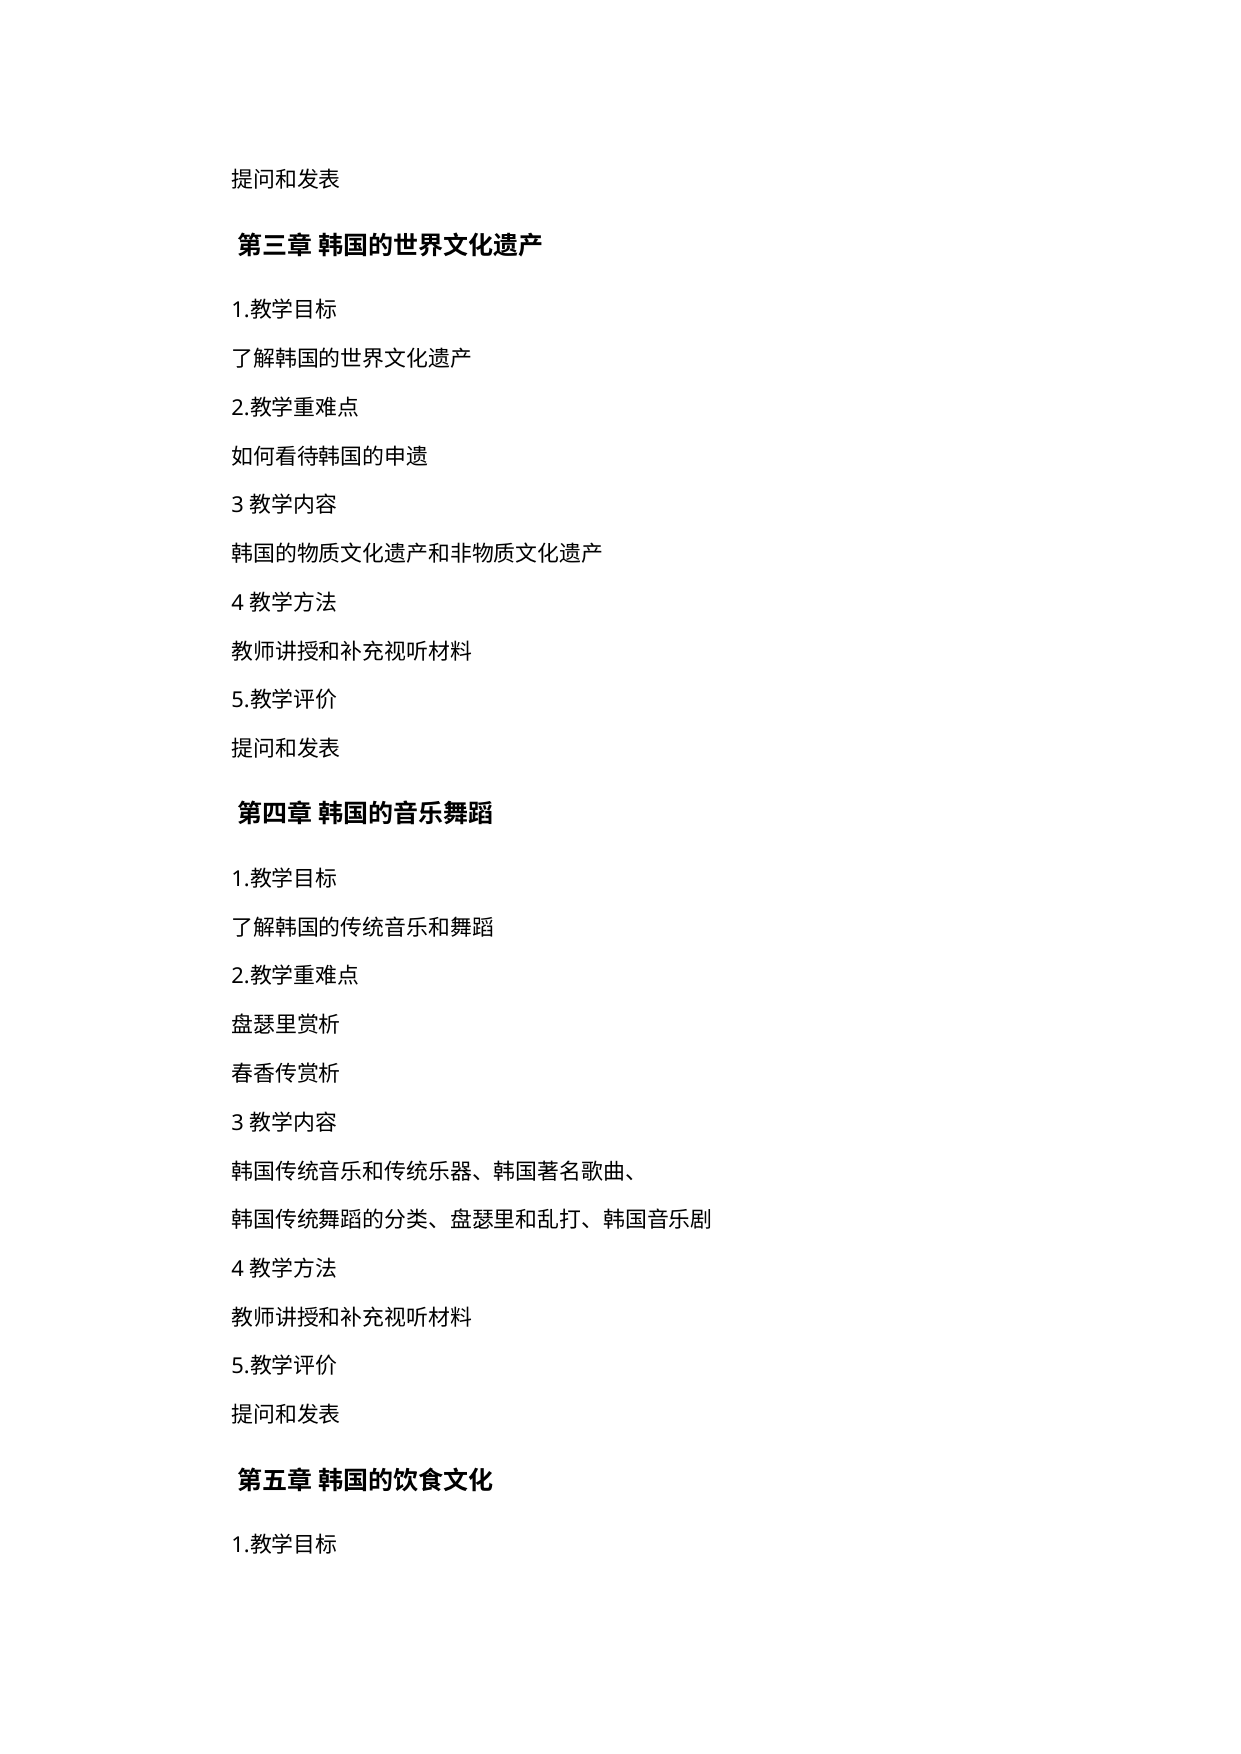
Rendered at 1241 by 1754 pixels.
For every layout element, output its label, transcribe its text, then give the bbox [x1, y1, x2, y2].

text 3 教学内容 [231, 487, 1053, 519]
text 提问和发表 [187, 1397, 1053, 1429]
list 韩国的音乐舞蹈 [187, 779, 1053, 844]
text 韩国传统音乐和传统乐器、韩国著名歌曲、 [187, 1153, 1053, 1186]
text 4 教学方法 [231, 584, 1053, 617]
list 韩国的世界文化遗产 [187, 211, 1053, 276]
text 韩国的物质文化遗产和非物质文化遗产 [187, 536, 1053, 568]
text 韩国传统舞蹈的分类、盘瑟里和乱打、韩国音乐剧 [187, 1202, 1053, 1234]
text 如何看待韩国的申遗 [187, 438, 1053, 471]
text 5.教学评价 [187, 682, 1053, 714]
text 春香传赏析 [187, 1056, 1053, 1088]
text 教师讲授和补充视听材料 [231, 1299, 1053, 1332]
text 1.教学目标 [187, 861, 1053, 893]
text 3 教学内容 [231, 1104, 1053, 1137]
text 2.教学重难点 [187, 389, 1053, 422]
text 提问和发表 [187, 162, 1053, 194]
text 2.教学重难点 [187, 958, 1053, 991]
text 1.教学目标 [187, 1527, 1053, 1559]
text 盘瑟里赏析 [187, 1007, 1053, 1039]
list 韩国的饮食文化 [187, 1446, 1053, 1511]
text 4 教学方法 [231, 1251, 1053, 1283]
text 1.教学目标 [187, 292, 1053, 324]
text 了解韩国的传统音乐和舞蹈 [187, 909, 1053, 942]
text 了解韩国的世界文化遗产 [187, 341, 1053, 373]
text 教师讲授和补充视听材料 [231, 633, 1053, 666]
text 5.教学评价 [187, 1348, 1053, 1381]
text 提问和发表 [187, 731, 1053, 763]
